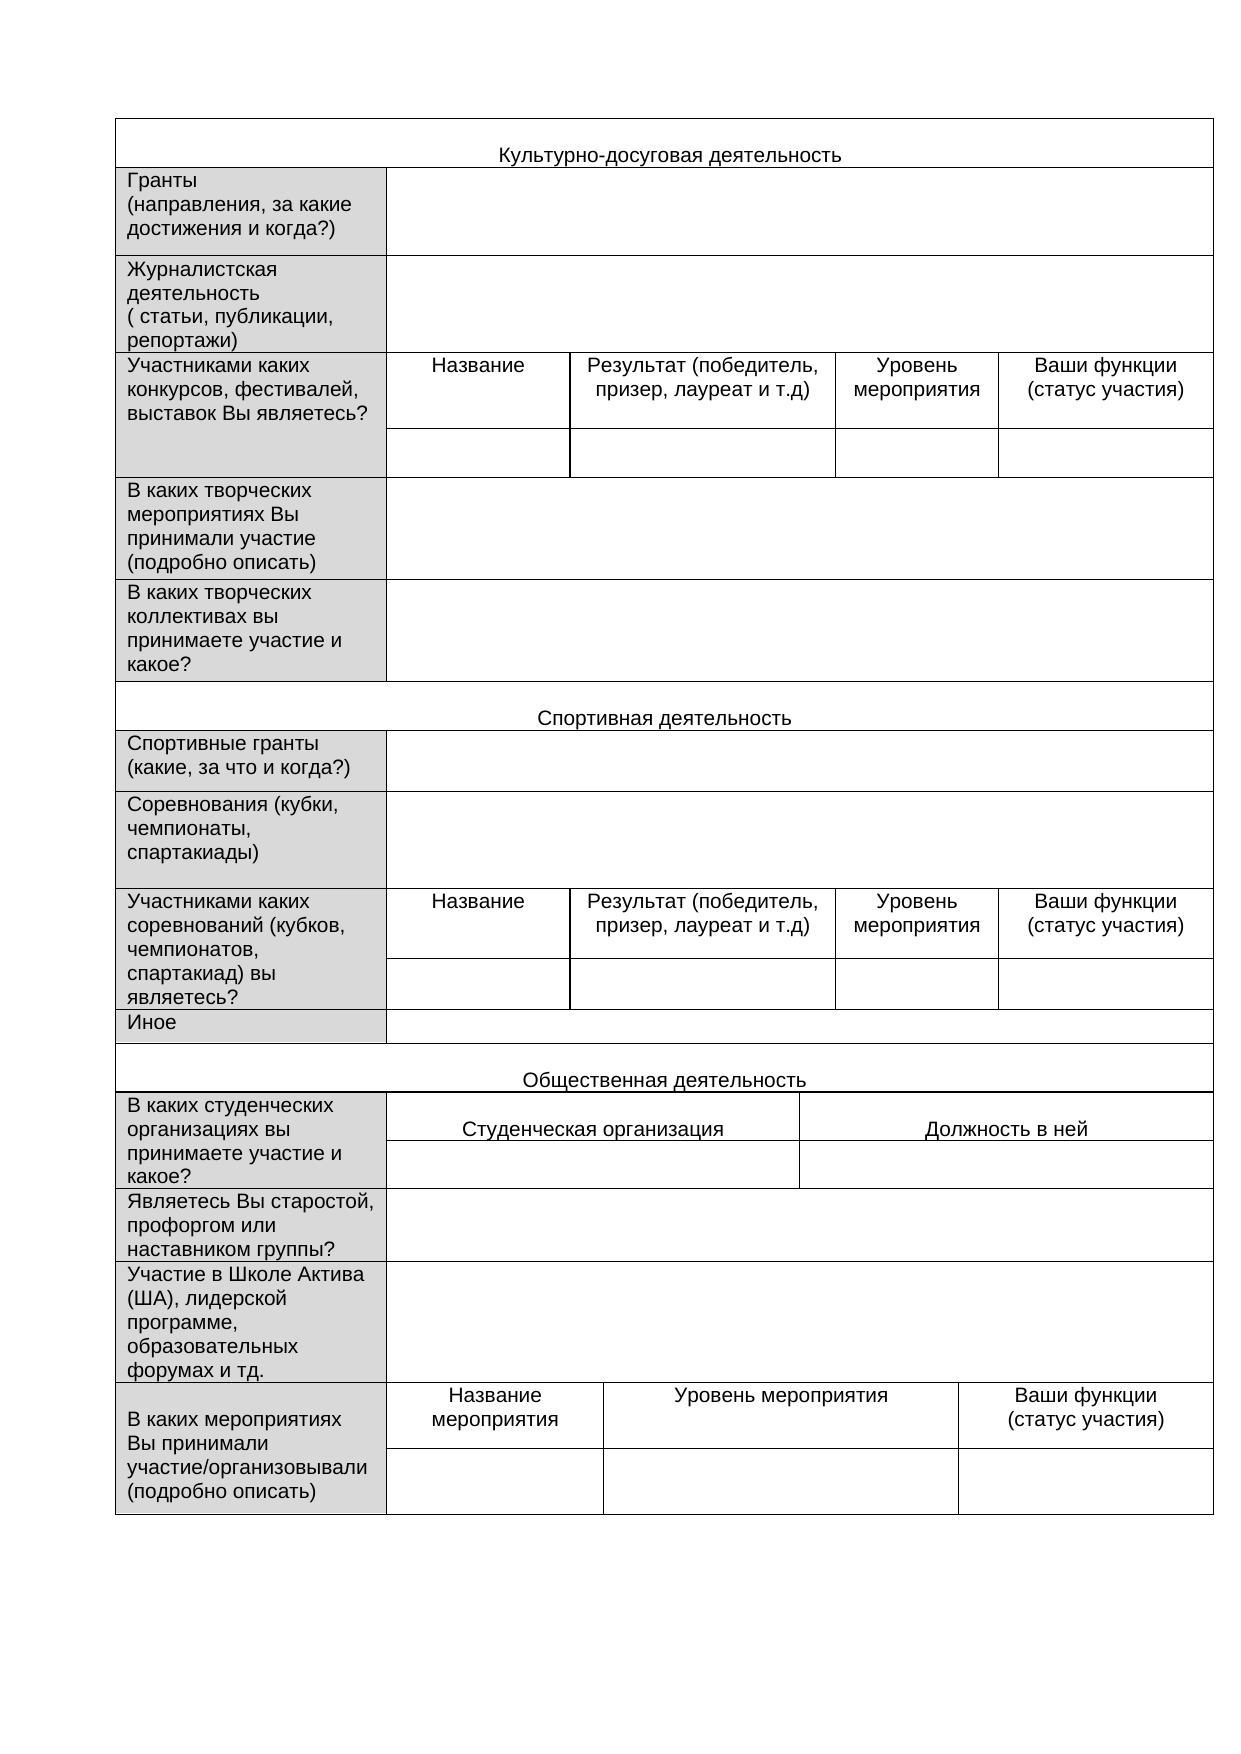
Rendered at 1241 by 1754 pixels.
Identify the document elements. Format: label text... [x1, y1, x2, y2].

table_cell [387, 1010, 1213, 1042]
table_cell [387, 1189, 1213, 1261]
table_cell [959, 1449, 1213, 1513]
table_cell Ваши функции (статус участия) [999, 353, 1213, 428]
table_cell [571, 959, 835, 1009]
table_cell [387, 429, 569, 477]
table_cell Общественная деятельность [116, 1044, 1213, 1091]
table_cell Ваши функции (статус участия) [959, 1383, 1213, 1448]
table_cell Студенческая организация [387, 1093, 799, 1140]
table_cell [836, 429, 998, 477]
table_cell В каких творческих мероприятиях Вы принимали участие (подробно описать) [116, 478, 386, 579]
table_cell Участниками каких конкурсов, фестивалей, выставок Вы являетесь? [116, 353, 386, 477]
table_cell Иное [116, 1010, 386, 1042]
table_cell Результат (победитель, призер, лауреат и т.д) [571, 353, 835, 428]
table_cell Гранты (направления, за какие достижения и когда?) [116, 168, 386, 255]
table_cell Должность в ней [800, 1093, 1213, 1140]
table_cell [999, 959, 1213, 1009]
table_cell Ваши функции (статус участия) [999, 889, 1213, 958]
table_cell [387, 1141, 799, 1188]
table_cell Спортивные гранты (какие, за что и когда?) [116, 731, 386, 791]
table_cell [387, 731, 1213, 791]
table_cell [999, 429, 1213, 477]
table_cell Спортивная деятельность [116, 682, 1213, 730]
table_cell Соревнования (кубки, чемпионаты, спартакиады) [116, 792, 386, 888]
table_cell [387, 168, 1213, 255]
table_cell Название мероприятия [387, 1383, 603, 1448]
table_cell [387, 1262, 1213, 1382]
table_cell В каких творческих коллективах вы принимаете участие и какое? [116, 580, 386, 681]
table_cell [387, 256, 1213, 352]
table_cell Уровень мероприятия [604, 1383, 958, 1448]
table_cell [387, 1449, 603, 1513]
table_cell Результат (победитель, призер, лауреат и т.д) [571, 889, 835, 958]
table_cell Являетесь Вы старостой, профоргом или наставником группы? [116, 1189, 386, 1261]
table_cell Название [387, 889, 569, 958]
table_cell [800, 1141, 1213, 1188]
table_cell Участниками каких соревнований (кубков, чемпионатов, спартакиад) вы являетесь? [116, 889, 386, 1009]
table_cell [571, 429, 835, 477]
table_cell [387, 792, 1213, 888]
table_cell Культурно-досуговая деятельность [116, 119, 1213, 167]
table_cell Название [387, 353, 569, 428]
table_cell [387, 580, 1213, 681]
table_cell Уровень мероприятия [836, 889, 998, 958]
table_cell [604, 1449, 958, 1513]
table_cell В каких студенческих организациях вы принимаете участие и какое? [116, 1093, 386, 1188]
table_cell [836, 959, 998, 1009]
table_cell Участие в Школе Актива (ША), лидерской программе, образовательных форумах и тд. [116, 1262, 386, 1382]
table_cell [387, 478, 1213, 579]
table_cell Уровень мероприятия [836, 353, 998, 428]
table_cell [387, 959, 569, 1009]
table_cell В каких мероприятиях Вы принимали участие/организовывали (подробно описать) [116, 1383, 386, 1513]
table_cell Журналистская деятельность ( статьи, публикации, репортажи) [116, 256, 386, 352]
